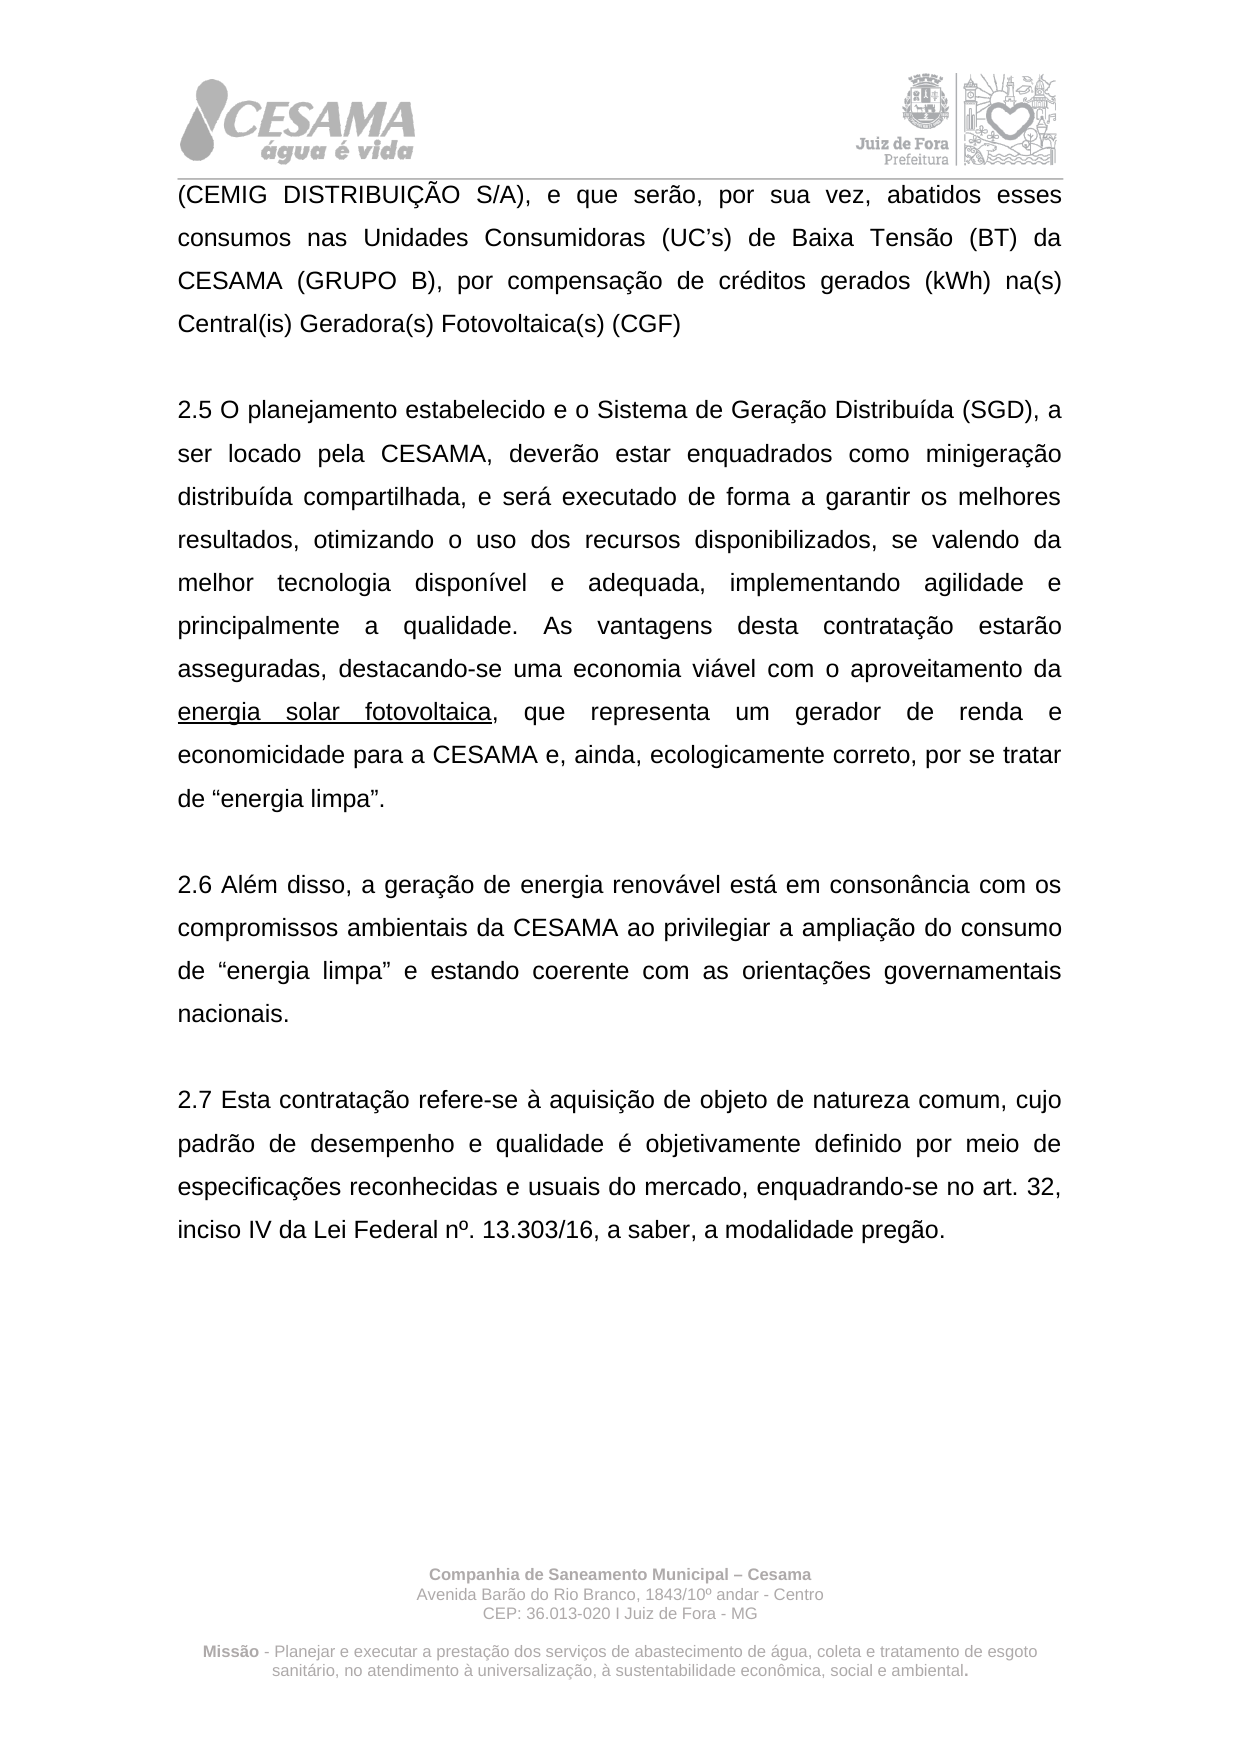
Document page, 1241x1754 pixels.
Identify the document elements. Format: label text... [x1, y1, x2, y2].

text 2.7 Esta contratação refere-se à aquisição de objeto de natureza comum, cujo padrão de desempenho e qualidade é objetivamente definido por meio de especificações reconhecidas e usuais do mercado, enquadrando-se no art. 32, inciso IV da Lei Federal nº. 13.303/16, a saber, a modalidade pregão. [177, 1086, 1063, 1244]
picture [177, 73, 1064, 180]
text 2.5 O planejamento estabelecido e o Sistema de Geração Distribuída (SGD), a ser locado pela CESAMA, deverão estar enquadrados como minigeração distribuída compartilhada, e será executado de forma a garantir os melhores resultados, otimizando o uso dos recursos disponibilizados, se valendo da melhor tecnologia disponível e adequada, implementando agilidade e principalmente a qualidade. As vantagens desta contratação estarão asseguradas, destacando-se uma economia viável com o aproveitamento da energia solar fotovoltaica, que representa um gerador de renda e economicidade para a CESAMA e, ainda, ecologicamente correto, por se tratar de “energia limpa”. [177, 396, 1063, 812]
text 2.6 Além disso, a geração de energia renovável está em consonância com os compromissos ambientais da CESAMA ao privilegiar a ampliação do consumo de “energia limpa” e estando coerente com as orientações governamentais nacionais. [177, 870, 1063, 1028]
